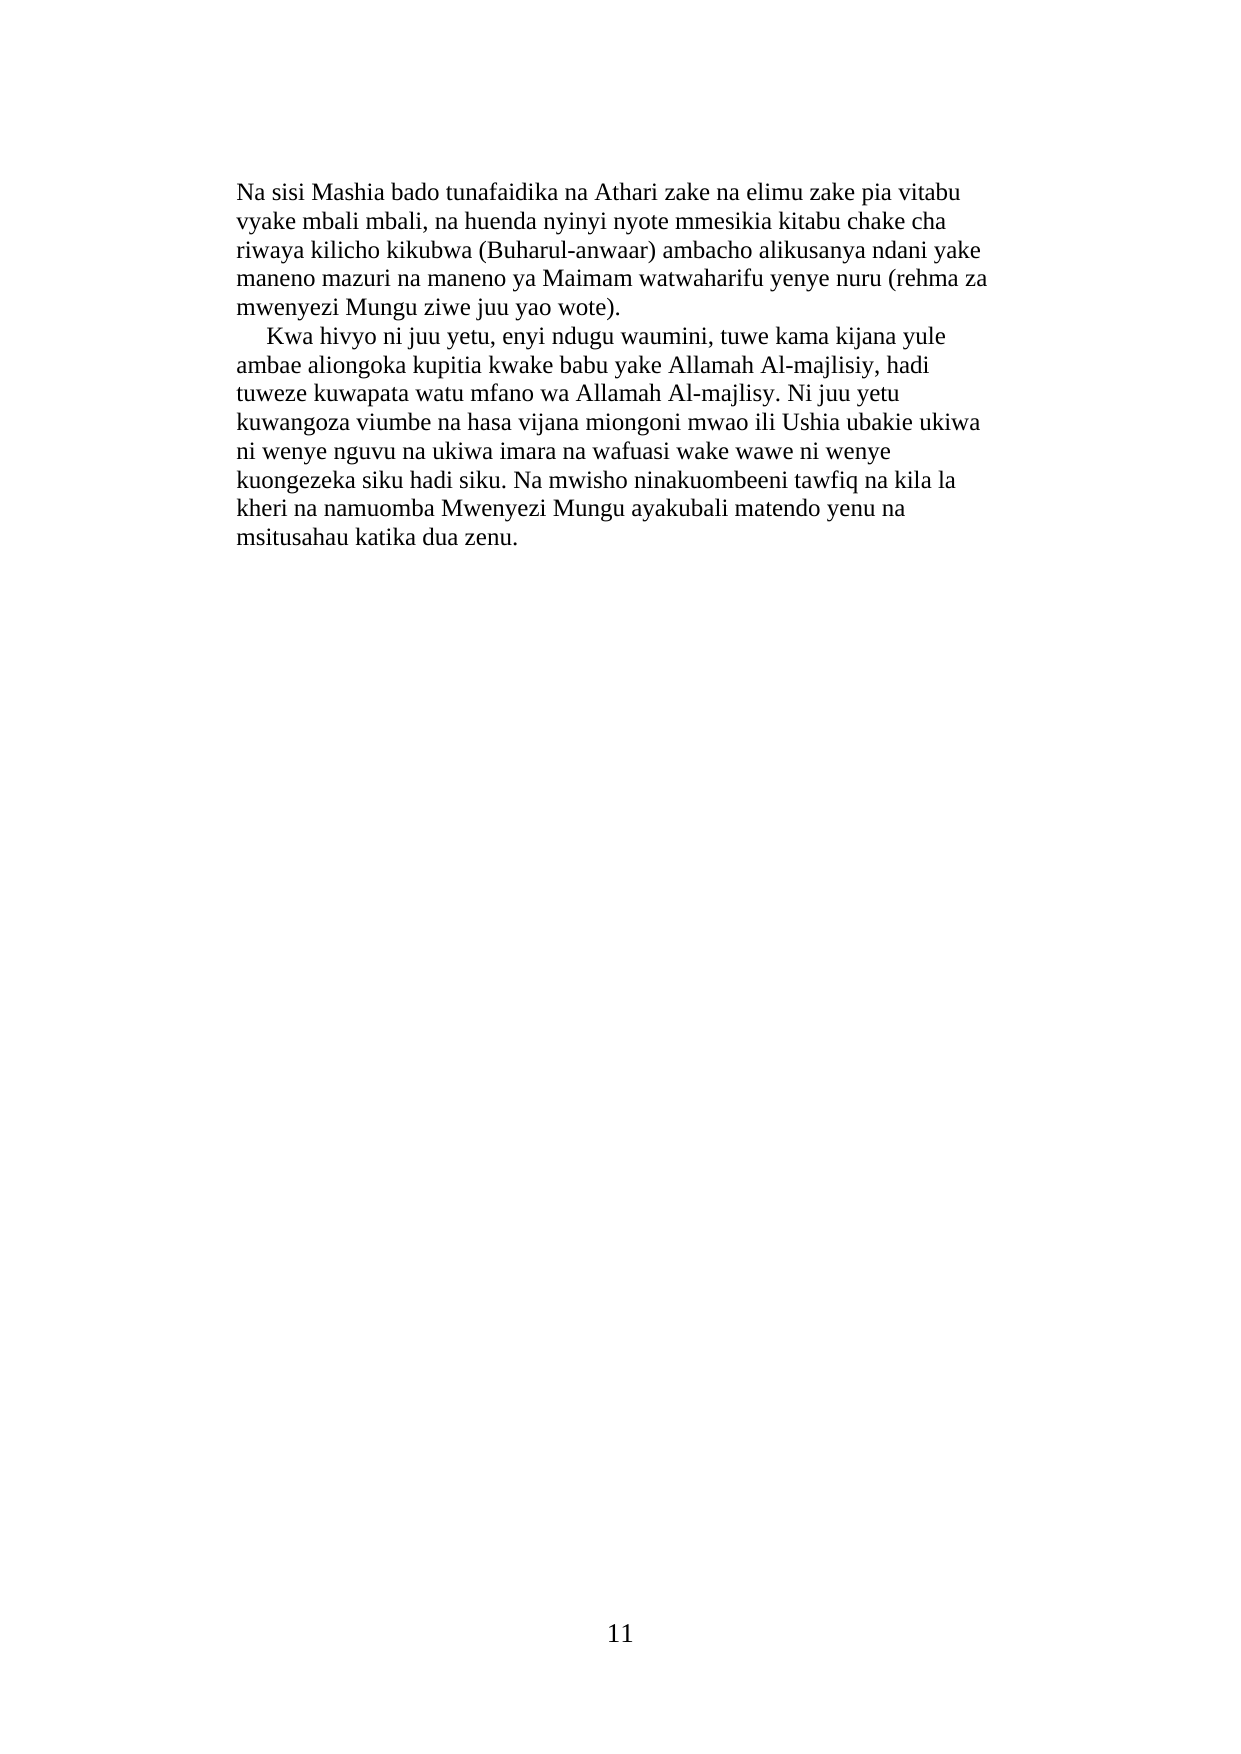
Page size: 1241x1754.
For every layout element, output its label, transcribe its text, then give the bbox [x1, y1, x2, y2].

text Kwa hivyo ni juu yetu, enyi ndugu waumini, tuwe kama kijana yule ambae aliongoka kupitia kwake babu yake Allamah Al-majlisiy, hadi tuweze kuwapata watu mfano wa Allamah Al-majlisy. Ni juu yetu kuwangoza viumbe na hasa vijana miongoni mwao ili Ushia ubakie ukiwa ni wenye nguvu na ukiwa imara na wafuasi wake wawe ni wenye kuongezeka siku hadi siku. Na mwisho ninakuombeeni tawfiq na kila la kheri na namuomba Mwenyezi Mungu ayakubali matendo yenu na msitusahau katika dua zenu. [236, 321, 1004, 551]
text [236, 177, 1004, 321]
